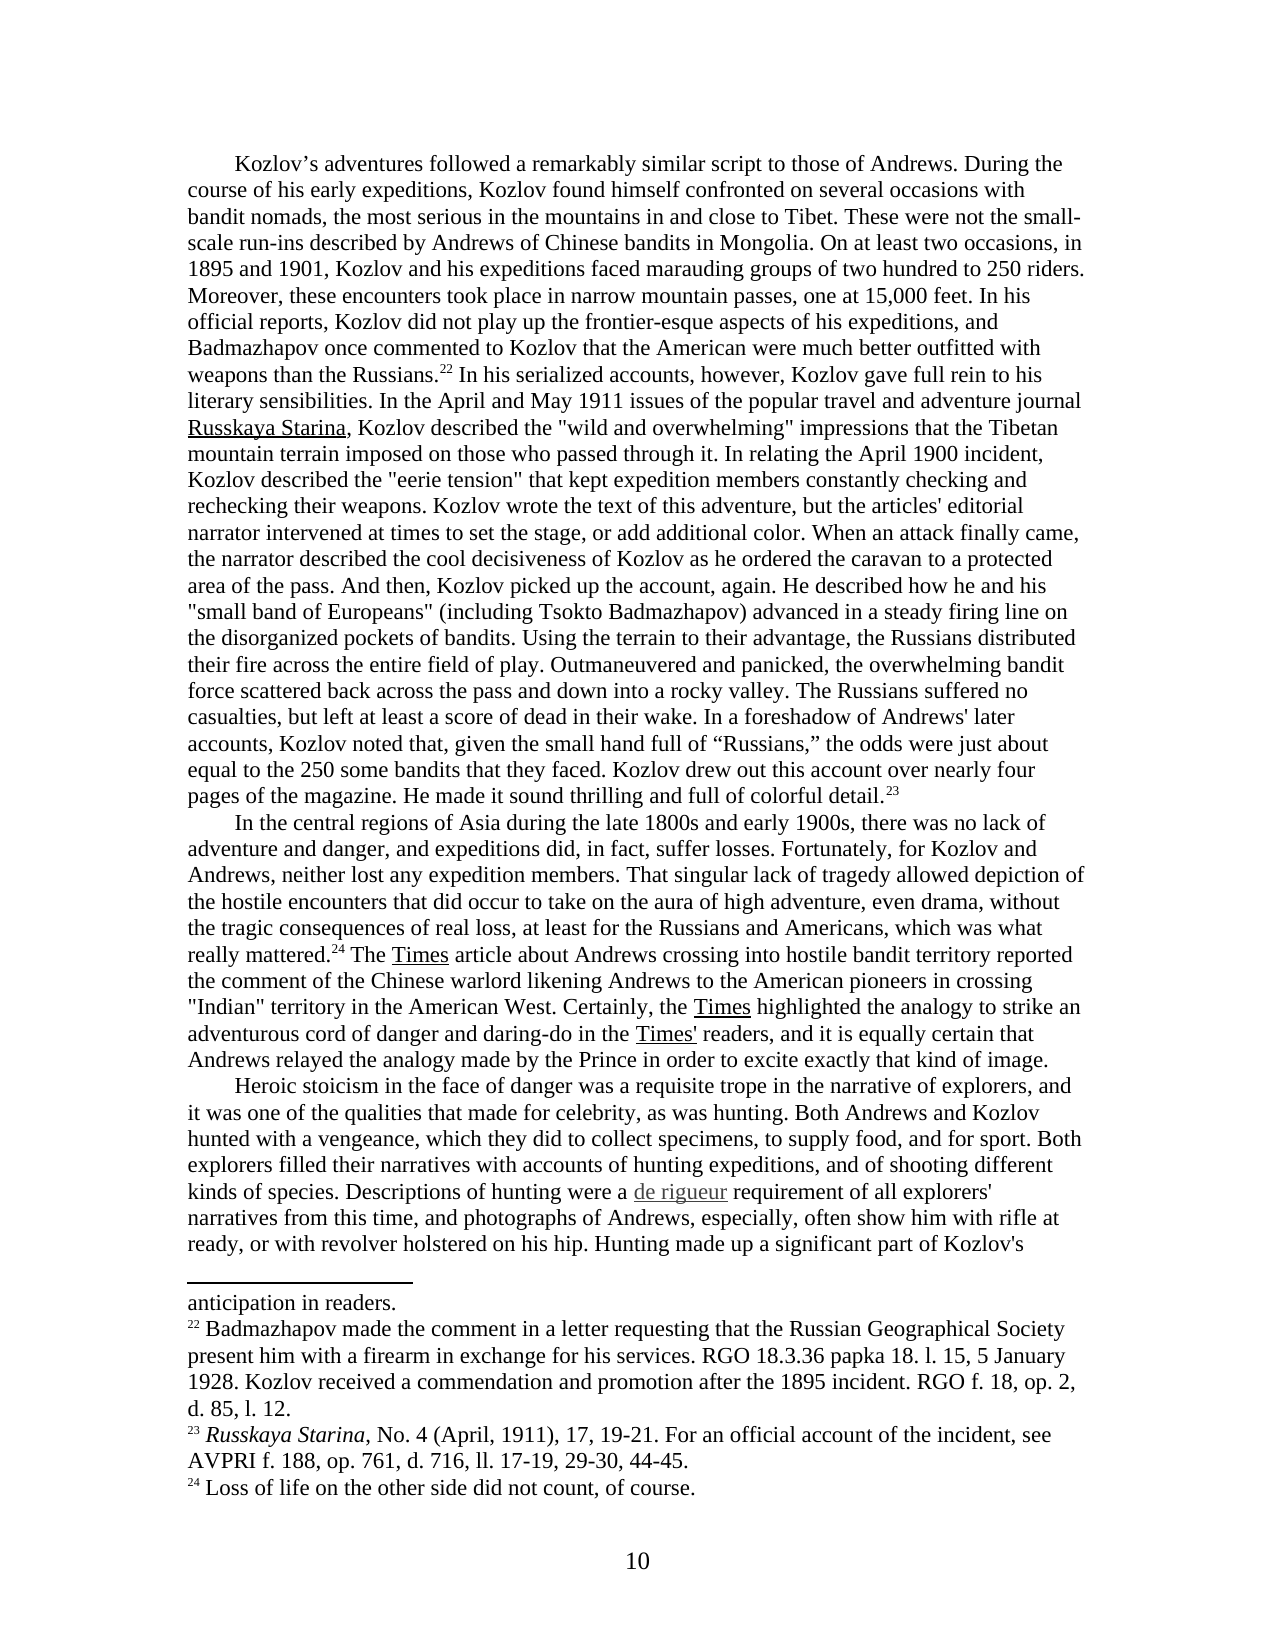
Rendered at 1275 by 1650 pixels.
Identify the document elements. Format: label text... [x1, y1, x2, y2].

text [187, 1072, 1087, 1257]
text Kozlov’s adventures followed a remarkably similar script to those of Andrews. During the course of his early expeditions, Kozlov found himself confronted on several occasions with bandit nomads, the most serious in the mountains in and close to Tibet. These were not the small-scale run-ins described by Andrews of Chinese bandits in Mongolia. On at least two occasions, in 1895 and 1901, Kozlov and his expeditions faced marauding groups of two hundred to 250 riders. Moreover, these encounters took place in narrow mountain passes, one at 15,000 feet. In his official reports, Kozlov did not play up the frontier-esque aspects of his expeditions, and Badmazhapov once commented to Kozlov that the American were much better outfitted with weapons than the Russians. In his serialized accounts, however, Kozlov gave full rein to his literary sensibilities. In the April and May 1911 issues of the popular travel and adventure journal Russkaya Starina, Kozlov described the "wild and overwhelming" impressions that the Tibetan mountain terrain imposed on those who passed through it. In relating the April 1900 incident, Kozlov described the "eerie tension" that kept expedition members constantly checking and rechecking their weapons. Kozlov wrote the text of this adventure, but the articles' editorial narrator intervened at times to set the stage, or add additional color. When an attack finally came, the narrator described the cool decisiveness of Kozlov as he ordered the caravan to a protected area of the pass. And then, Kozlov picked up the account, again. He described how he and his "small band of Europeans" (including Tsokto Badmazhapov) advanced in a steady firing line on the disorganized pockets of bandits. Using the terrain to their advantage, the Russians distributed their fire across the entire field of play. Outmaneuvered and panicked, the overwhelming bandit force scattered back across the pass and down into a rocky valley. The Russians suffered no casualties, but left at least a score of dead in their wake. In a foreshadow of Andrews' later accounts, Kozlov noted that, given the small hand full of “Russians,” the odds were just about equal to the 250 some bandits that they faced. Kozlov drew out this account over nearly four pages of the magazine. He made it sound thrilling and full of colorful detail. [187, 150, 1087, 809]
text In the central regions of Asia during the late 1800s and early 1900s, there was no lack of adventure and danger, and expeditions did, in fact, suffer losses. Fortunately, for Kozlov and Andrews, neither lost any expedition members. That singular lack of tragedy allowed depiction of the hostile encounters that did occur to take on the aura of high adventure, even drama, without the tragic consequences of real loss, at least for the Russians and Americans, which was what really mattered. The Times article about Andrews crossing into hostile bandit territory reported the comment of the Chinese warlord likening Andrews to the American pioneers in crossing "Indian" territory in the American West. Certainly, the Times highlighted the analogy to strike an adventurous cord of danger and daring-do in the Times' readers, and it is equally certain that Andrews relayed the analogy made by the Prince in order to excite exactly that kind of image. [187, 809, 1087, 1072]
